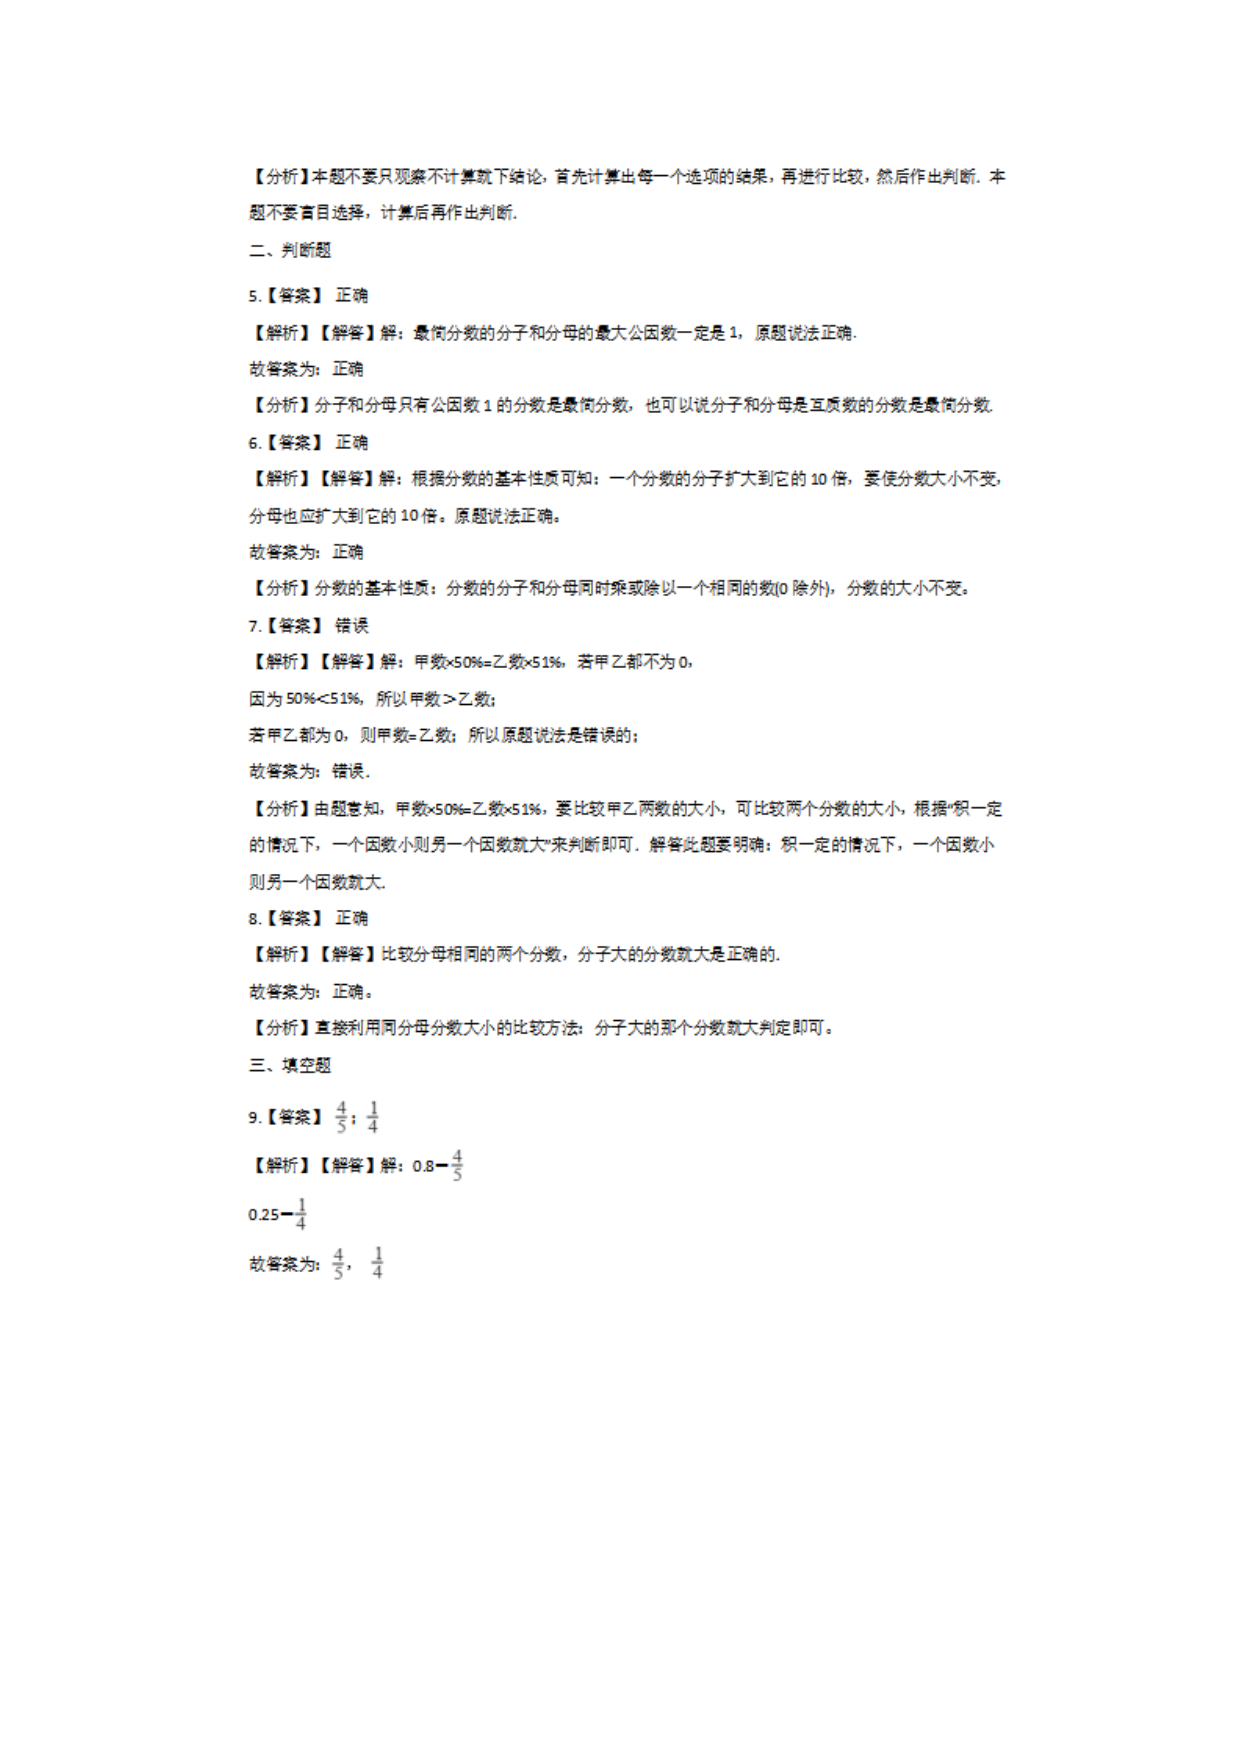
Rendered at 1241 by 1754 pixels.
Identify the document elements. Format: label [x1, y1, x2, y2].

picture [230, 162, 1010, 1297]
